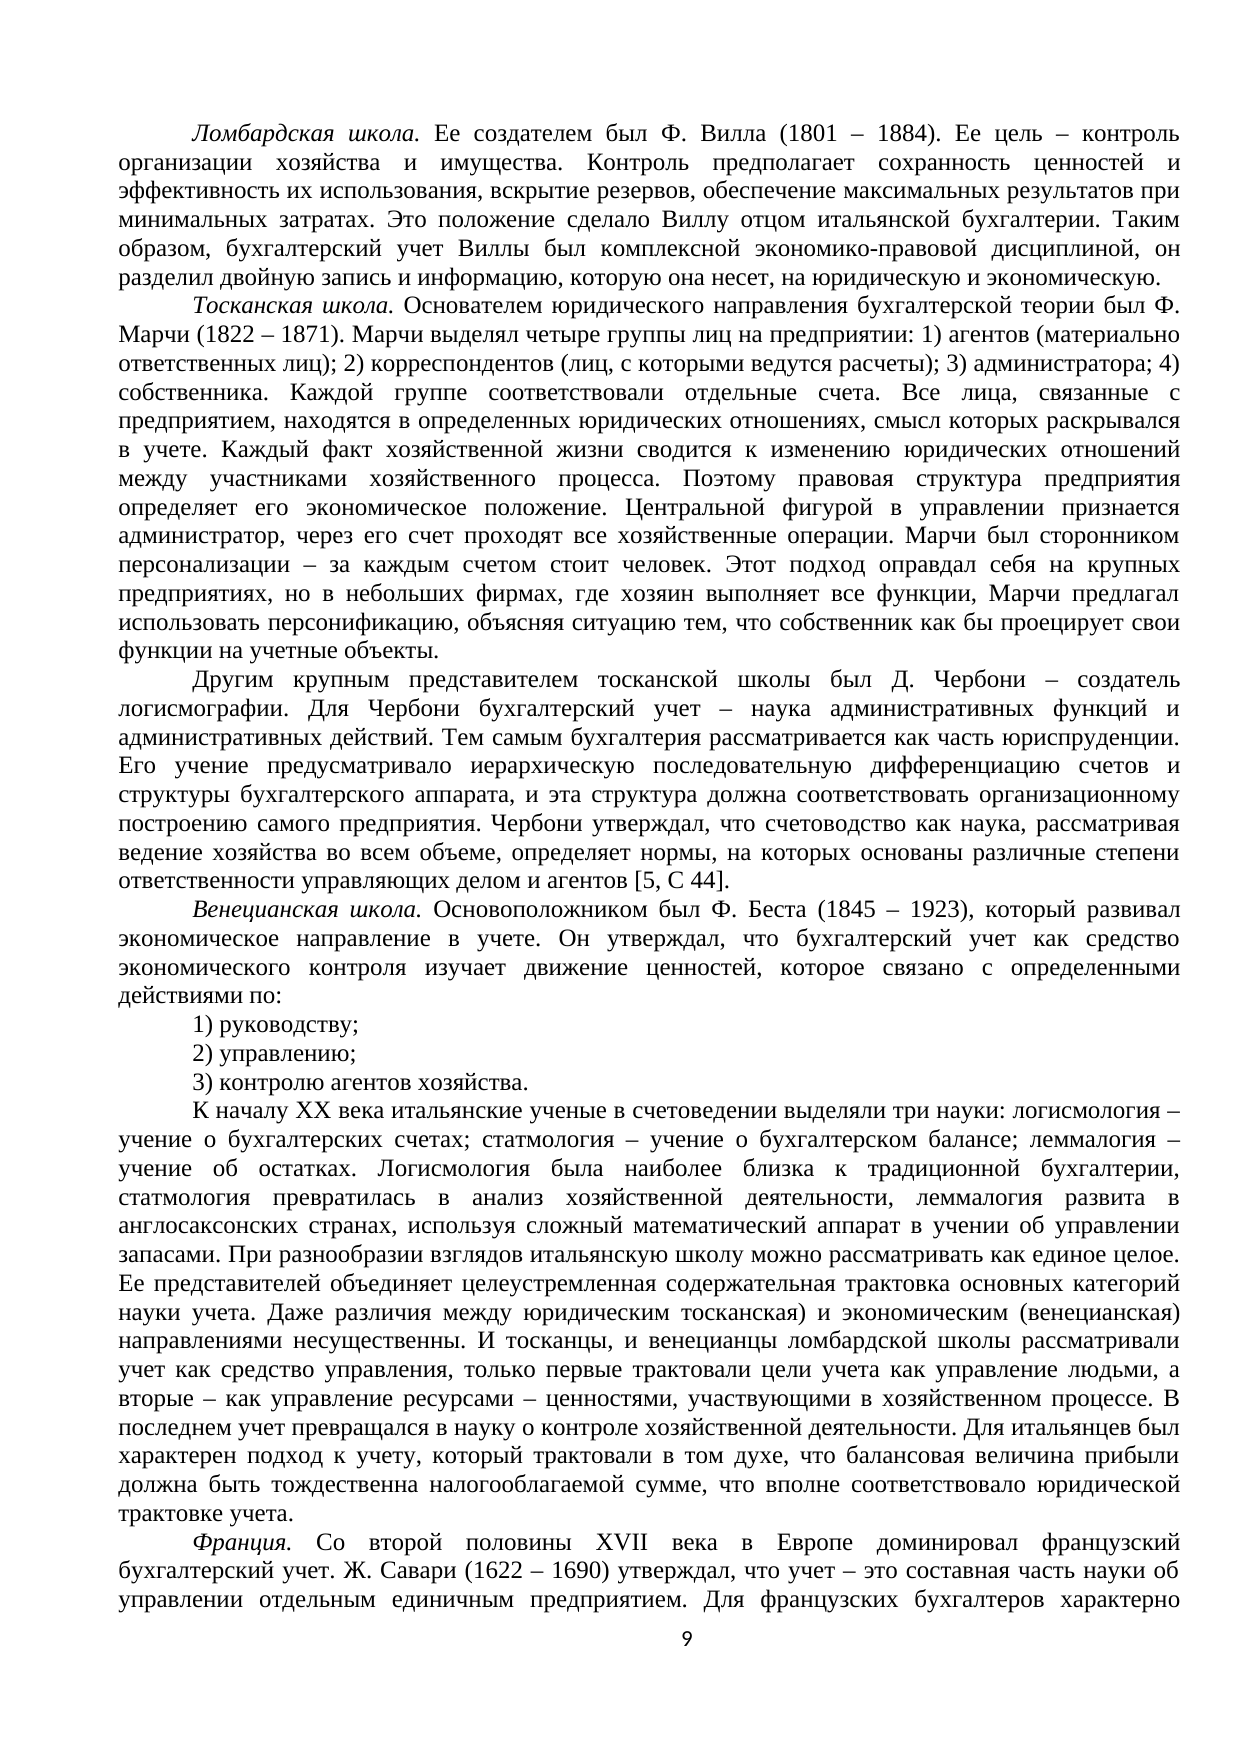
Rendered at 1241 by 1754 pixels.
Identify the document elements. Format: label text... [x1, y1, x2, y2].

text Венецианская школа. Основоположником был Ф. Беста (1845 – 1923), который развивал экономическое направление в учете. Он утверждал, что бухгалтерский учет как средство экономического контроля изучает движение ценностей, которое связано с определенными действиями по: [118, 894, 1181, 1009]
text Ломбардская школа. Ее создателем был Ф. Вилла (1801 – 1884). Ее цель – контроль организации хозяйства и имущества. Контроль предполагает сохранность ценностей и эффективность их использования, вскрытие резервов, обеспечение максимальных результатов при минимальных затратах. Это положение сделало Виллу отцом итальянской бухгалтерии. Таким образом, бухгалтерский учет Виллы был комплексной экономико-правовой дисциплиной, он разделил двойную запись и информацию, которую она несет, на юридическую и экономическую. [118, 118, 1181, 291]
text 3) контролю агентов хозяйства. [118, 1067, 1181, 1096]
text К началу ХХ века итальянские ученые в счетоведении выделяли три науки: логисмология – учение о бухгалтерских счетах; статмология – учение о бухгалтерском балансе; леммалогия – учение об остатках. Логисмология была наиболее близка к традиционной бухгалтерии, статмология превратилась в анализ хозяйственной деятельности, леммалогия развита в англосаксонских странах, используя сложный математический аппарат в учении об управлении запасами. При разнообразии взглядов итальянскую школу можно рассматривать как единое целое. Ее представителей объединяет целеустремленная содержательная трактовка основных категорий науки учета. Даже различия между юридическим тосканская) и экономическим (венецианская) направлениями несущественны. И тосканцы, и венецианцы ломбардской школы рассматривали учет как средство управления, только первые трактовали цели учета как управление людьми, а вторые – как управление ресурсами – ценностями, участвующими в хозяйственном процессе. В последнем учет превращался в науку о контроле хозяйственной деятельности. Для итальянцев был характерен подход к учету, который трактовали в том духе, что балансовая величина прибыли должна быть тождественна налогооблагаемой сумме, что вполне соответствовало юридической трактовке учета. [118, 1096, 1181, 1527]
text Тосканская школа. Основателем юридического направления бухгалтерской теории был Ф. Марчи (1822 – 1871). Марчи выделял четыре группы лиц на предприятии: 1) агентов (материально ответственных лиц); 2) корреспондентов (лиц, с которыми ведутся расчеты); 3) администратора; 4) собственника. Каждой группе соответствовали отдельные счета. Все лица, связанные с предприятием, находятся в определенных юридических отношениях, смысл которых раскрывался в учете. Каждый факт хозяйственной жизни сводится к изменению юридических отношений между участниками хозяйственного процесса. Поэтому правовая структура предприятия определяет его экономическое положение. Центральной фигурой в управлении признается администратор, через его счет проходят все хозяйственные операции. Марчи был сторонником персонализации – за каждым счетом стоит человек. Этот подход оправдал себя на крупных предприятиях, но в небольших фирмах, где хозяин выполняет все функции, Марчи предлагал использовать персонификацию, объясняя ситуацию тем, что собственник как бы проецирует свои функции на учетные объекты. [118, 291, 1181, 664]
text 1) руководству; [118, 1009, 1181, 1038]
text Другим крупным представителем тосканской школы был Д. Чербони – создатель логисмографии. Для Чербони бухгалтерский учет – наука административных функций и административных действий. Тем самым бухгалтерия рассматривается как часть юриспруденции. Его учение предусматривало иерархическую последовательную дифференциацию счетов и структуры бухгалтерского аппарата, и эта структура должна соответствовать организационному построению самого предприятия. Чербони утверждал, что счетоводство как наука, рассматривая ведение хозяйства во всем объеме, определяет нормы, на которых основаны различные степени ответственности управляющих делом и агентов [5, С 44]. [118, 664, 1181, 894]
text 2) управлению; [118, 1038, 1181, 1067]
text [118, 1527, 1181, 1613]
